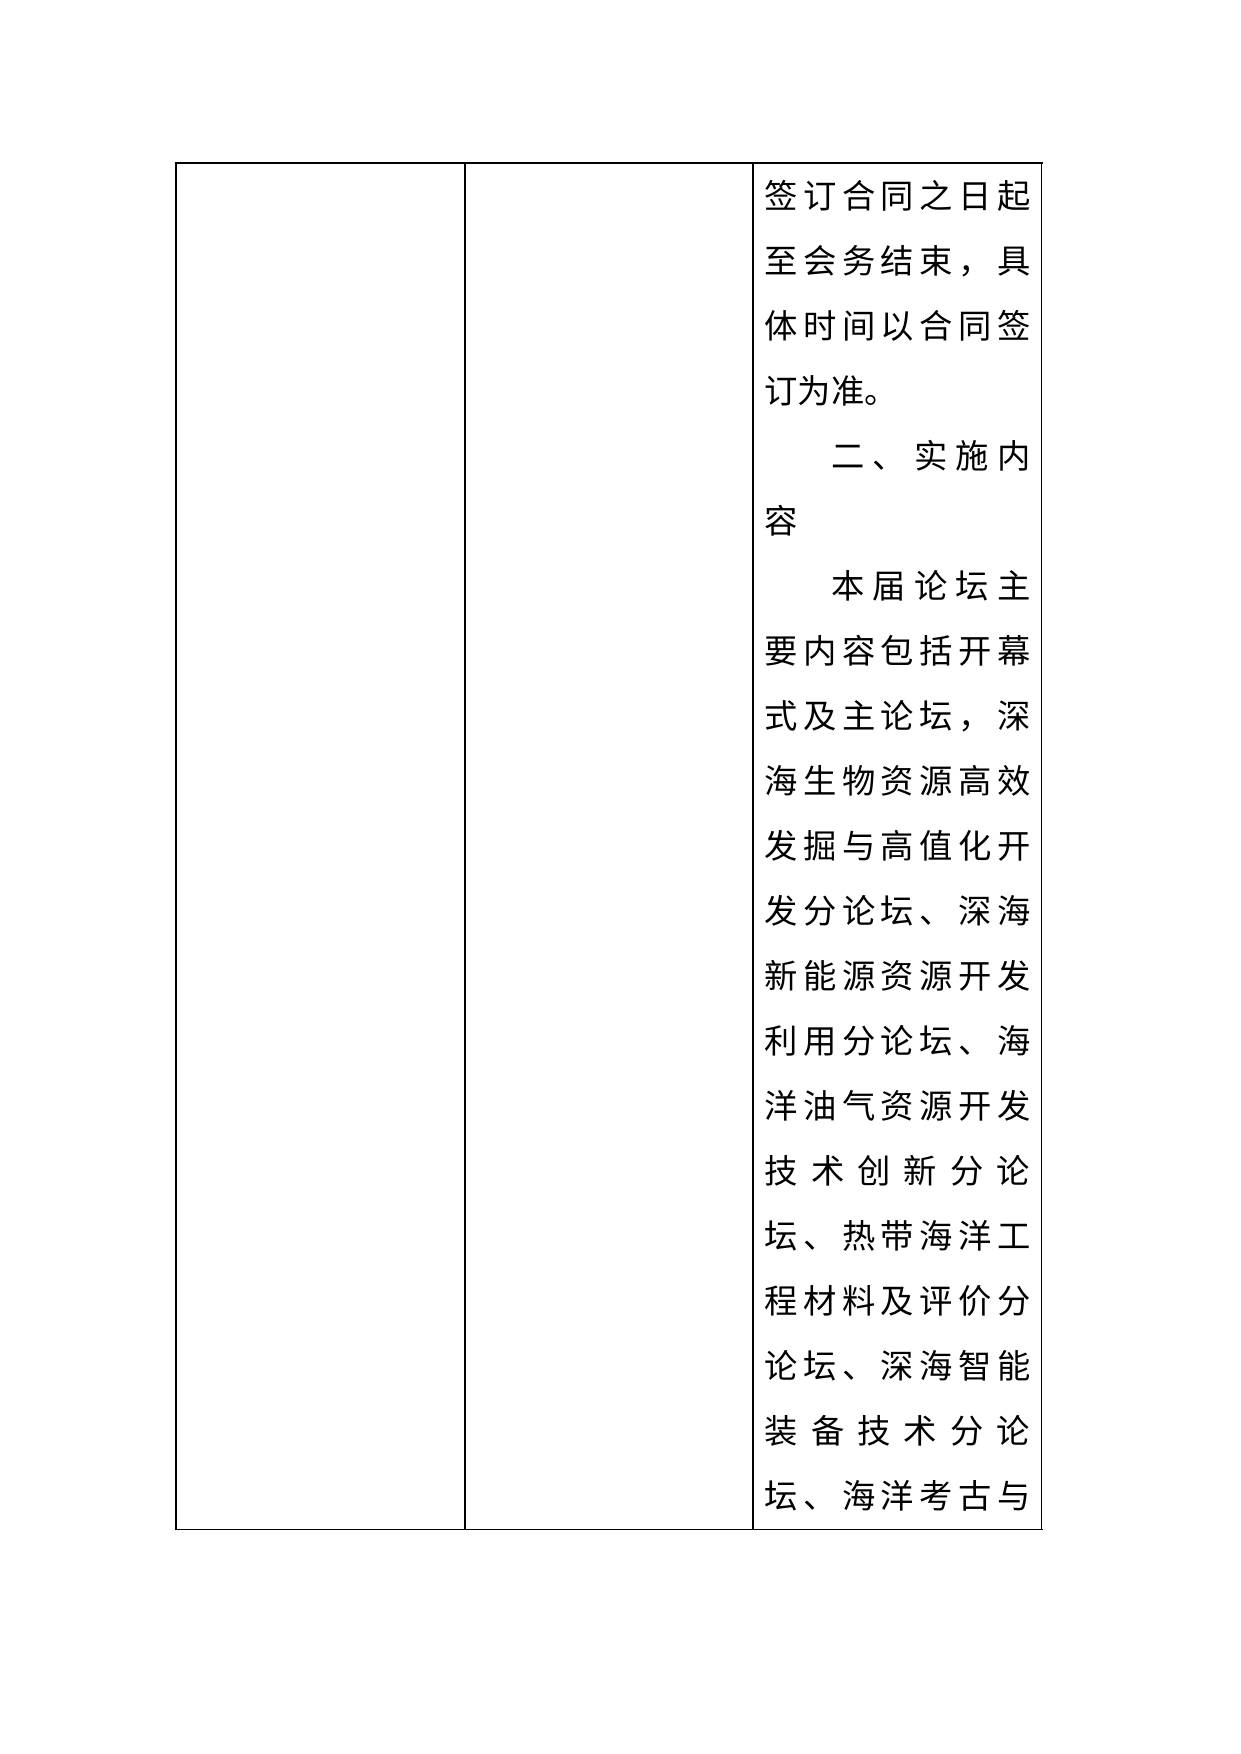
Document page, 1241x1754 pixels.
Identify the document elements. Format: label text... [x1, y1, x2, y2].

table_cell 1 [177, 164, 464, 1528]
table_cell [754, 164, 1041, 1528]
table_cell ★ [466, 164, 752, 1528]
